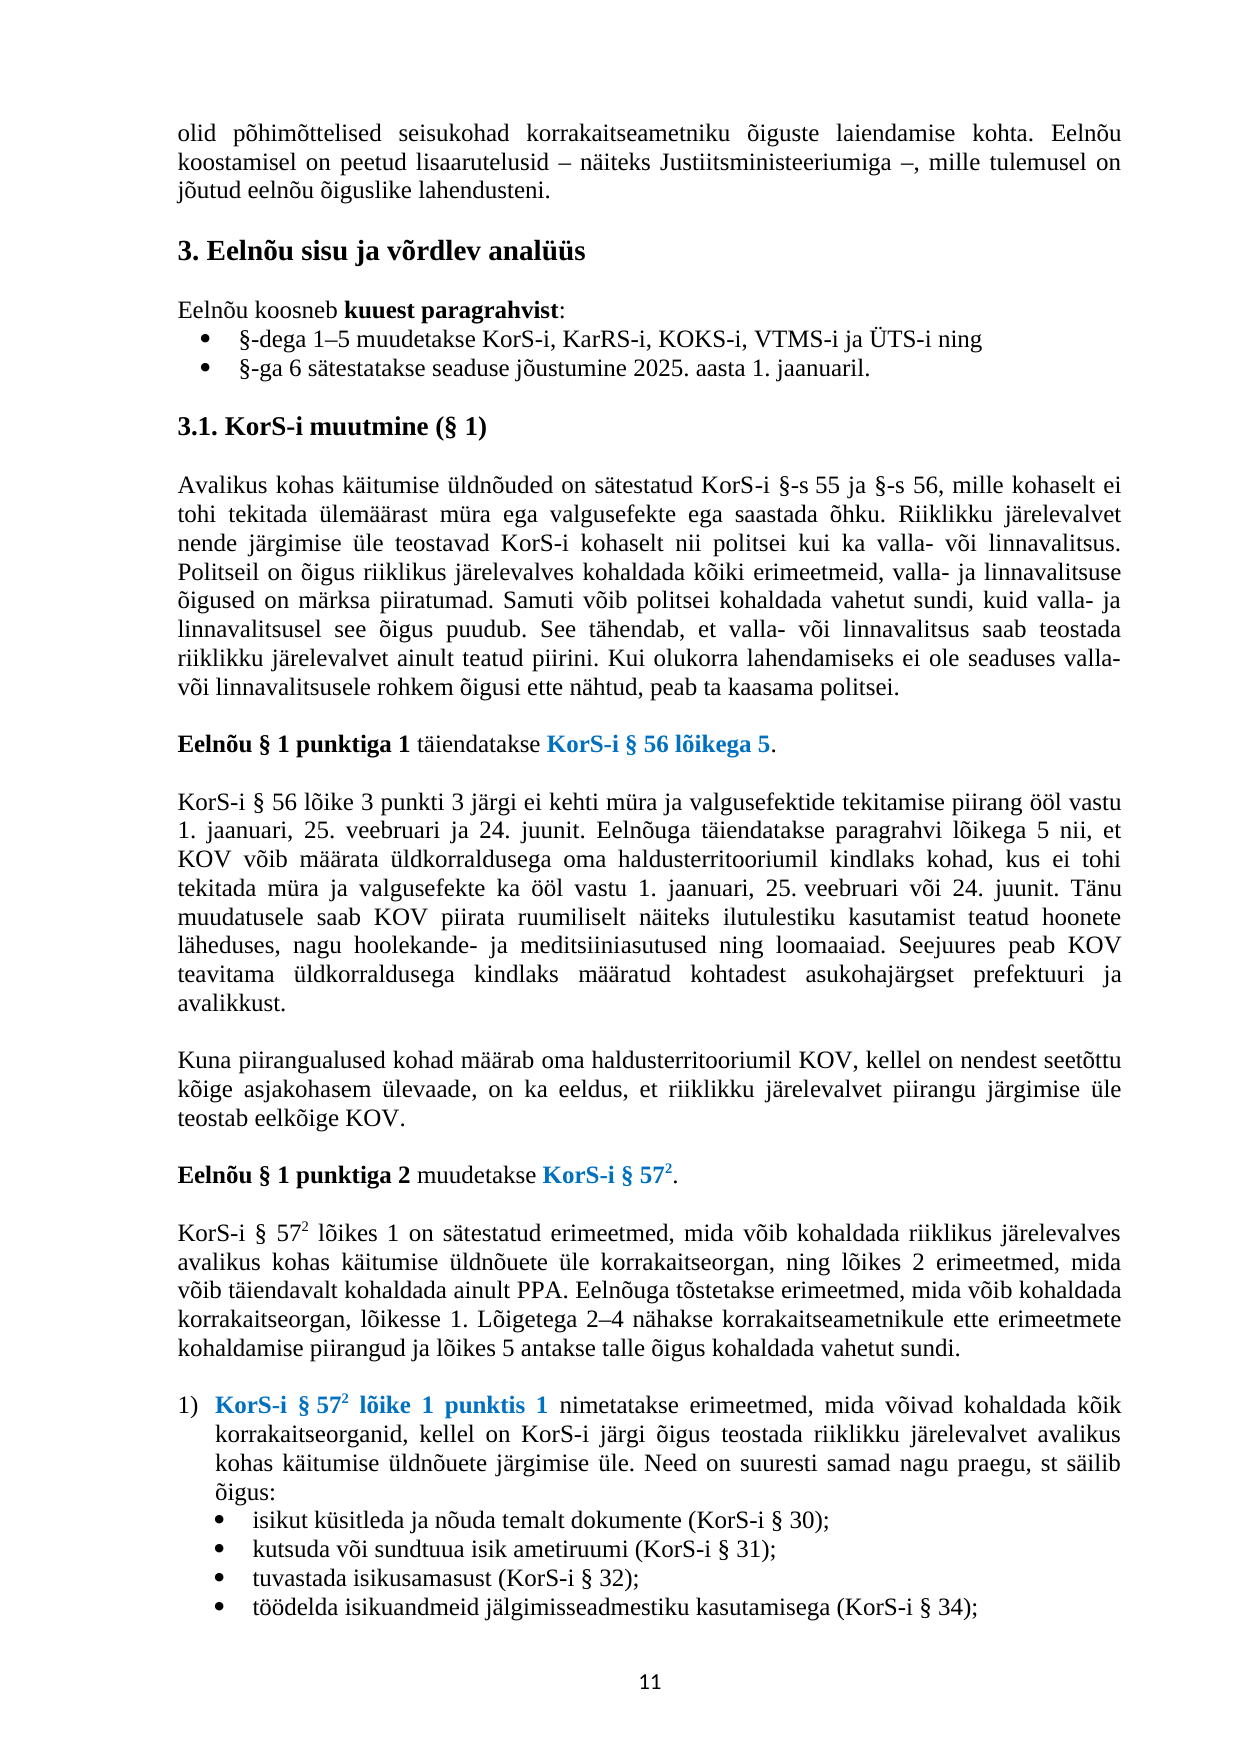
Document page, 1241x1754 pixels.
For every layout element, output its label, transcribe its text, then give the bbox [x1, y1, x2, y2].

text Eelnõu koosneb kuuest paragrahvist: [177, 295, 1122, 324]
text Avalikus kohas käitumise üldnõuded on sätestatud KorS-i §-s 55 ja §-s 56, mille kohaselt ei tohi tekitada ülemäärast müra ega valgusefekte ega saastada õhku. Riiklikku järelevalvet nende järgimise üle teostavad KorS-i kohaselt nii politsei kui ka valla- või linnavalitsus. Politseil on õigus riiklikus järelevalves kohaldada kõiki erimeetmeid, valla- ja linnavalitsuse õigused on märksa piiratumad. Samuti võib politsei kohaldada vahetut sundi, kuid valla- ja linnavalitsusel see õigus puudub. See tähendab, et valla- või linnavalitsus saab teostada riiklikku järelevalvet ainult teatud piirini. Kui olukorra lahendamiseks ei ole seaduses valla- või linnavalitsusele rohkem õigusi ette nähtud, peab ta kaasama politsei. [177, 470, 1122, 700]
text KorS-i § 56 lõike 3 punkti 3 järgi ei kehti müra ja valgusefektide tekitamise piirang ööl vastu 1. jaanuari, 25. veebruari ja 24. juunit. Eelnõuga täiendatakse paragrahvi lõikega 5 nii, et KOV võib määrata üldkorraldusega oma haldusterritooriumil kindlaks kohad, kus ei tohi tekitada müra ja valgusefekte ka ööl vastu 1. jaanuari, 25. veebruari või 24. juunit. Tänu muudatusele saab KOV piirata ruumiliselt näiteks ilutulestiku kasutamist teatud hoonete läheduses, nagu hoolekande- ja meditsiiniasutused ning loomaaiad. Seejuures peab KOV teavitama üldkorraldusega kindlaks määratud kohtadest asukohajärgset prefektuuri ja avalikkust. [177, 787, 1122, 1017]
subtitle 3.1. KorS-i muutmine (§ 1) [177, 410, 1122, 442]
text Eelnõu § 1 punktiga 2 muudetakse KorS-i § 572. [177, 1160, 1122, 1189]
list KorS-i § 572 lõike 1 punktis 1 nimetatakse erimeetmed, mida võivad kohaldada kõik korrakaitseorganid, kellel on KorS-i järgi õigus teostada riiklikku järelevalvet avalikus kohas käitumise üldnõuete järgimise üle. Need on suuresti samad nagu praegu, st säilib õigus: [177, 1390, 1122, 1505]
list tuvastada isikusamasust (KorS-i § 32); [215, 1563, 1122, 1592]
list §-dega 1–5 muudetakse KorS-i, KarRS-i, KOKS-i, VTMS-i ja ÜTS-i ning [201, 324, 1122, 353]
list isikut küsitleda ja nõuda temalt dokumente (KorS-i § 30); [215, 1505, 1122, 1534]
subtitle 3. Eelnõu sisu ja võrdlev analüüs [177, 233, 1122, 267]
list kutsuda või sundtuua isik ametiruumi (KorS-i § 31); [215, 1534, 1122, 1563]
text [177, 118, 1122, 204]
list §-ga 6 sätestatakse seaduse jõustumine 2025. aasta 1. jaanuaril. [201, 353, 1122, 382]
text Kuna piirangualused kohad määrab oma haldusterritooriumil KOV, kellel on nendest seetõttu kõige asjakohasem ülevaade, on ka eeldus, et riiklikku järelevalvet piirangu järgimise üle teostab eelkõige KOV. [177, 1045, 1122, 1132]
text KorS-i § 572 lõikes 1 on sätestatud erimeetmed, mida võib kohaldada riiklikus järelevalves avalikus kohas käitumise üldnõuete üle korrakaitseorgan, ning lõikes 2 erimeetmed, mida võib täiendavalt kohaldada ainult PPA. Eelnõuga tõstetakse erimeetmed, mida võib kohaldada korrakaitseorgan, lõikesse 1. Lõigetega 2–4 nähakse korrakaitseametnikule ette erimeetmete kohaldamise piirangud ja lõikes 5 antakse talle õigus kohaldada vahetut sundi. [177, 1218, 1122, 1362]
text Eelnõu § 1 punktiga 1 täiendatakse KorS-i § 56 lõikega 5. [177, 729, 1122, 758]
list töödelda isikuandmeid jälgimisseadmestiku kasutamisega (KorS-i § 34); [215, 1592, 1122, 1620]
